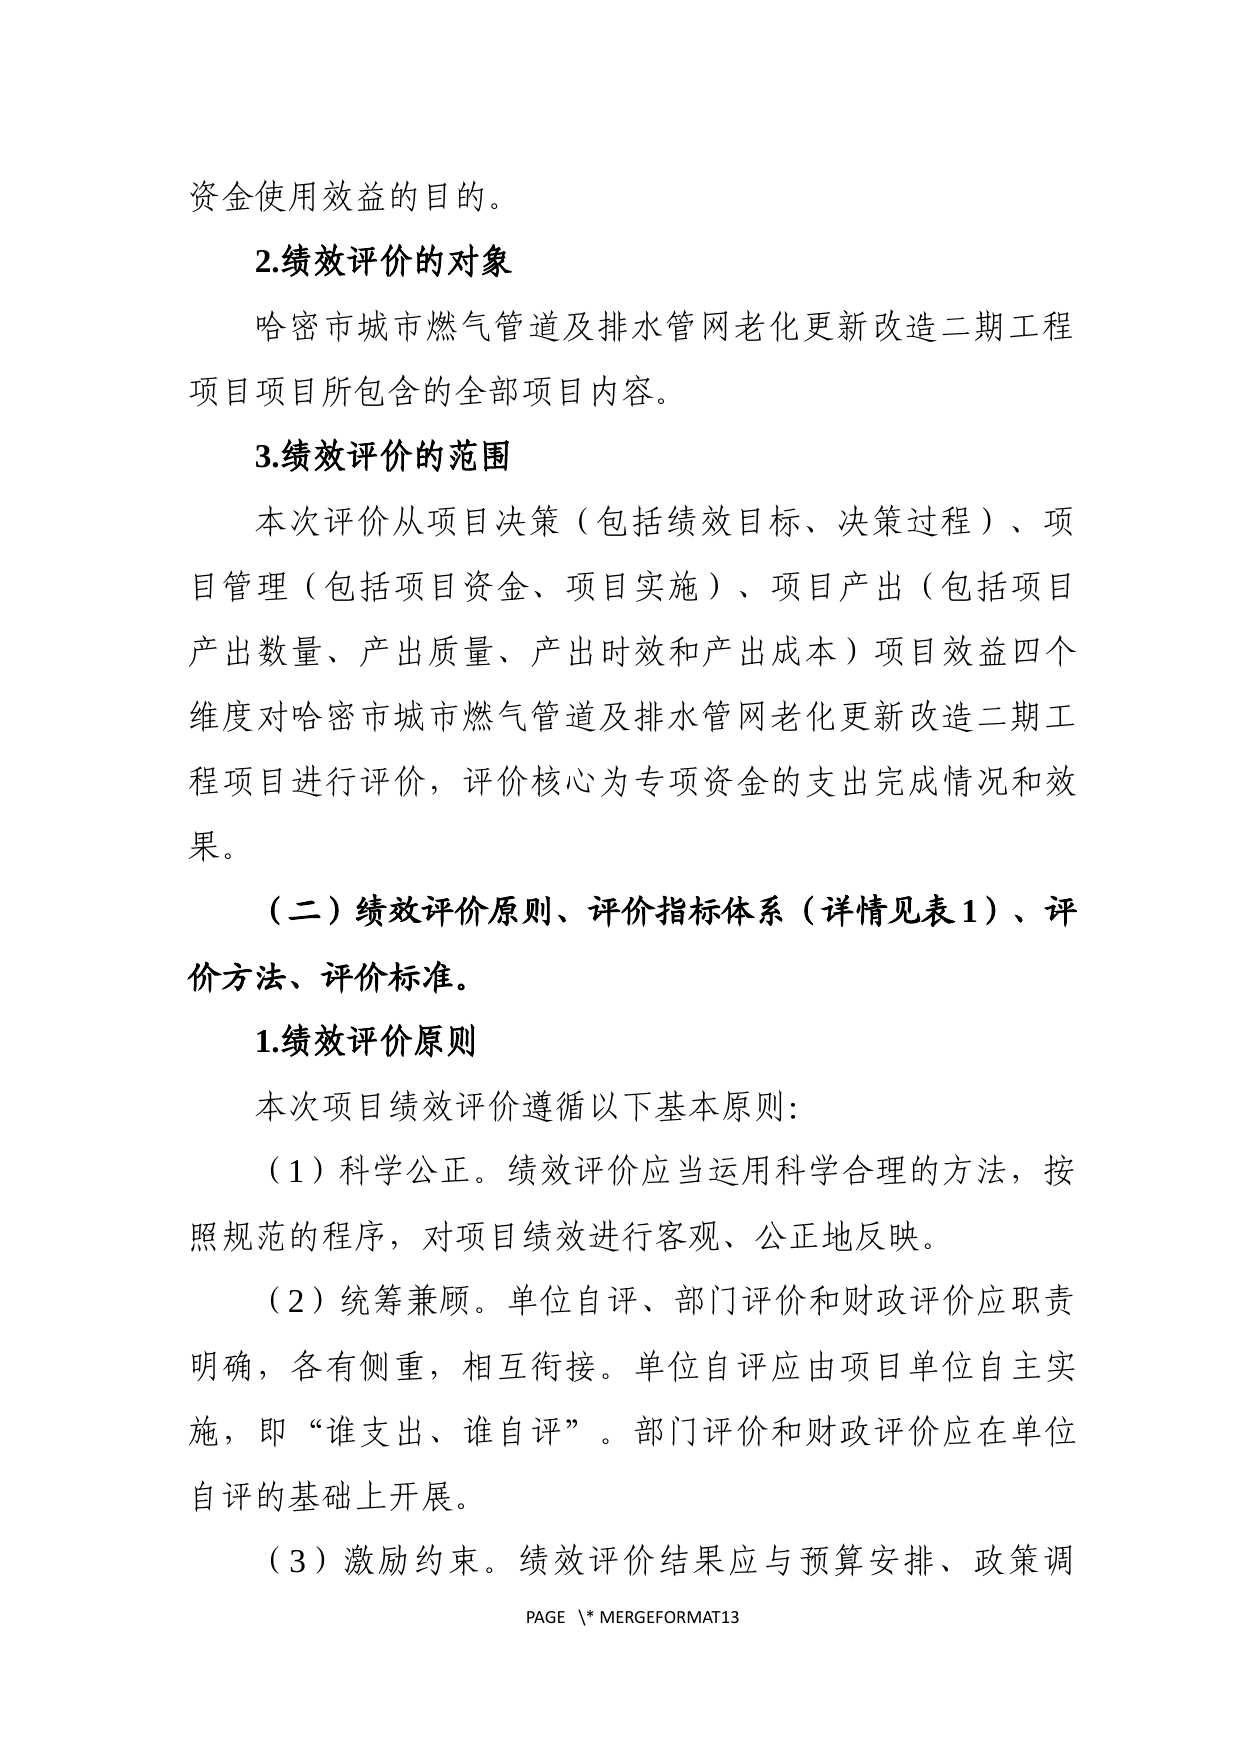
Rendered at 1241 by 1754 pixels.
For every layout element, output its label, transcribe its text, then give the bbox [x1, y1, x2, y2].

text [187, 1527, 1078, 1592]
text （2）统筹兼顾。单位自评、部门评价和财政评价应职责明确，各有侧重，相互衔接。单位自评应由项目单位自主实施，即“谁支出、谁自评”。部门评价和财政评价应在单位自评的基础上开展。 [187, 1267, 1078, 1527]
title 1.绩效评价原则 [187, 1007, 1078, 1072]
text （二）绩效评价原则、评价指标体系（详情见表1）、评价方法、评价标准。 [187, 877, 1078, 1007]
text 本次项目绩效评价遵循以下基本原则： [187, 1072, 1078, 1137]
text （1）科学公正。绩效评价应当运用科学合理的方法，按照规范的程序，对项目绩效进行客观、公正地反映。 [187, 1137, 1078, 1267]
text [187, 162, 1078, 227]
text 本次评价从项目决策（包括绩效目标、决策过程）、项目管理（包括项目资金、项目实施）、项目产出（包括项目产出数量、产出质量、产出时效和产出成本）项目效益四个维度对哈密市城市燃气管道及排水管网老化更新改造二期工程项目进行评价，评价核心为专项资金的支出完成情况和效果。 [187, 487, 1078, 877]
title 2.绩效评价的对象 [187, 227, 1078, 292]
text 哈密市城市燃气管道及排水管网老化更新改造二期工程项目项目所包含的全部项目内容。 [187, 292, 1078, 422]
title 3.绩效评价的范围 [187, 422, 1078, 487]
